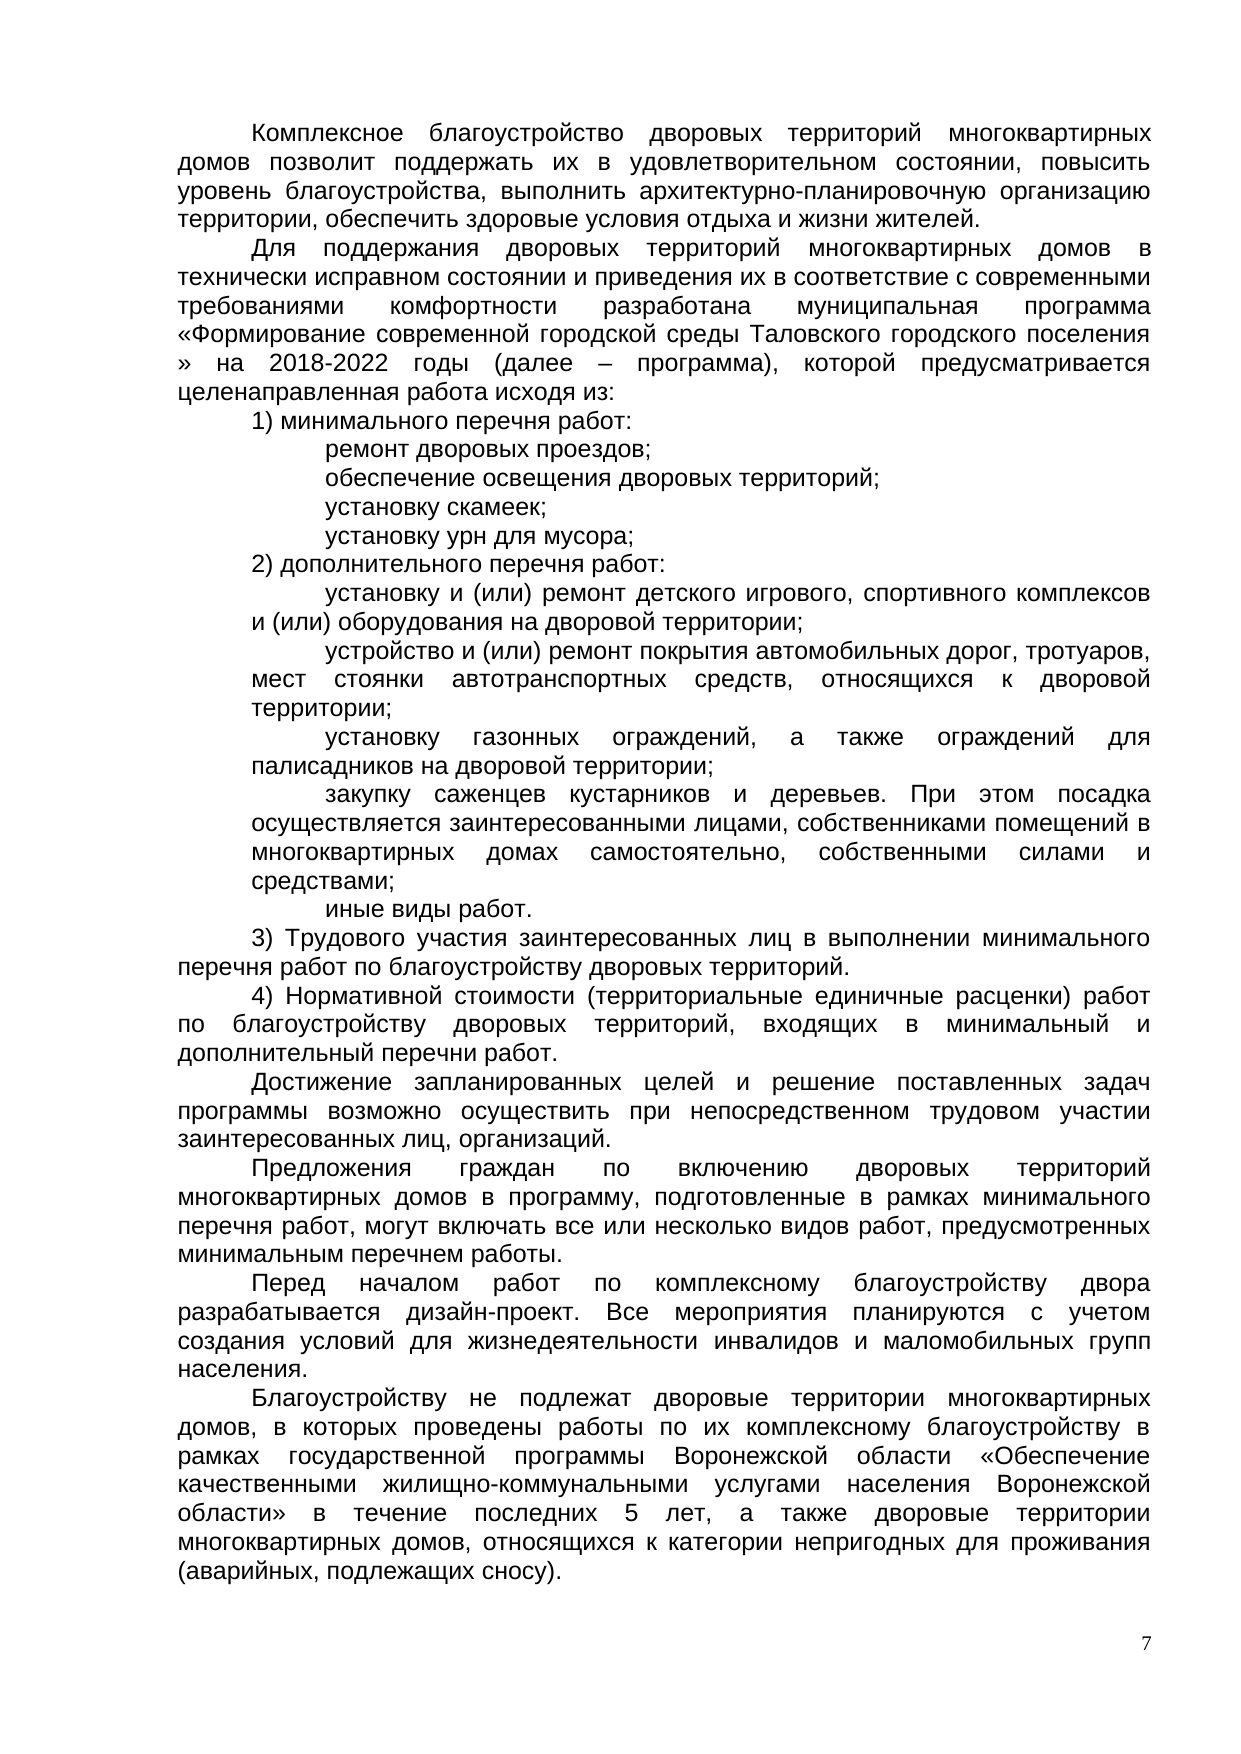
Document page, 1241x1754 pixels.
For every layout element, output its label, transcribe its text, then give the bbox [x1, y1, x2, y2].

text Достижение запланированных целей и решение поставленных задач программы возможно осуществить при непосредственном трудовом участии заинтересованных лиц, организаций. [177, 1067, 1152, 1153]
text установку урн для мусора; [251, 521, 1152, 549]
text Благоустройству не подлежат дворовые территории многоквартирных домов, в которых проведены работы по их комплексному благоустройству в рамках государственной программы Воронежской области «Обеспечение качественными жилищно-коммунальными услугами населения Воронежской области» в течение последних 5 лет, а также дворовые территории многоквартирных домов, относящихся к категории непригодных для проживания (аварийных, подлежащих сносу). [177, 1383, 1152, 1584]
text Предложения граждан по включению дворовых территорий многоквартирных домов в программу, подготовленные в рамках минимального перечня работ, могут включать все или несколько видов работ, предусмотренных минимальным перечнем работы. [177, 1153, 1152, 1268]
text закупку саженцев кустарников и деревьев. При этом посадка осуществляется заинтересованными лицами, собственниками помещений в многоквартирных домах самостоятельно, собственными силами и средствами; [251, 779, 1152, 894]
text 1) минимального перечня работ: [177, 406, 1152, 434]
text 3) Трудового участия заинтересованных лиц в выполнении минимального перечня работ по благоустройству дворовых территорий. [177, 923, 1152, 981]
text 2) дополнительного перечня работ: [177, 549, 1152, 578]
text Для поддержания дворовых территорий многоквартирных домов в технически исправном состоянии и приведения их в соответствие с современными требованиями комфортности разработана муниципальная программа «Формирование современной городской среды Таловского городского поселения » на 2018-2022 годы (далее – программа), которой предусматривается целенаправленная работа исходя из: [177, 233, 1152, 406]
text установку скамеек; [251, 492, 1152, 521]
text установку и (или) ремонт детского игрового, спортивного комплексов и (или) оборудования на дворовой территории; [251, 578, 1152, 636]
text устройство и (или) ремонт покрытия автомобильных дорог, тротуаров, мест стоянки автотранспортных средств, относящихся к дворовой территории; [251, 636, 1152, 722]
text ремонт дворовых проездов; [251, 434, 1152, 463]
text обеспечение освещения дворовых территорий; [251, 463, 1152, 492]
text Комплексное благоустройство дворовых территорий многоквартирных домов позволит поддержать их в удовлетворительном состоянии, повысить уровень благоустройства, выполнить архитектурно-планировочную организацию территории, обеспечить здоровые условия отдыха и жизни жителей. [177, 118, 1152, 233]
text Перед началом работ по комплексному благоустройству двора разрабатывается дизайн-проект. Все мероприятия планируются с учетом создания условий для жизнедеятельности инвалидов и маломобильных групп населения. [177, 1268, 1152, 1383]
text иные виды работ. [251, 894, 1152, 923]
text 4) Нормативной стоимости (территориальные единичные расценки) работ по благоустройству дворовых территорий, входящих в минимальный и дополнительный перечни работ. [177, 981, 1152, 1067]
text установку газонных ограждений, а также ограждений для палисадников на дворовой территории; [251, 722, 1152, 779]
